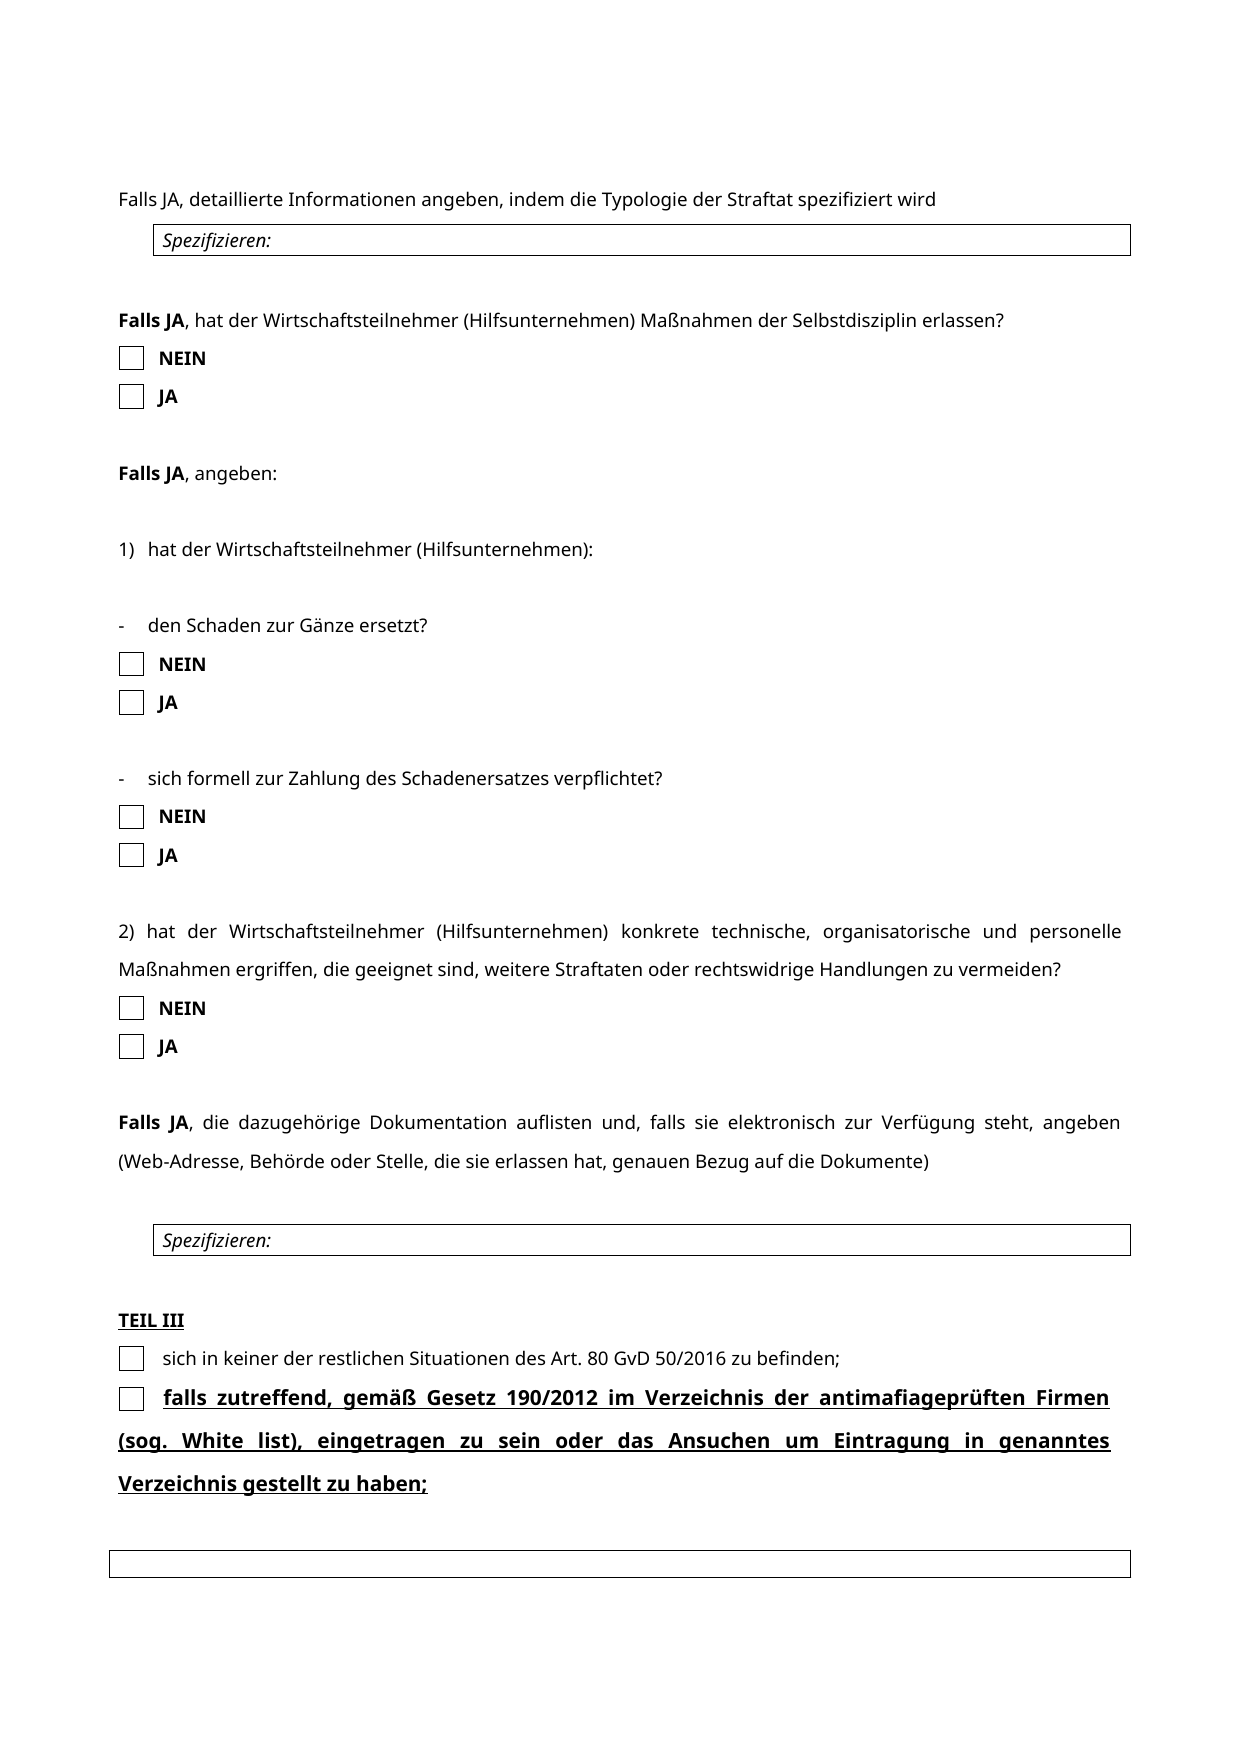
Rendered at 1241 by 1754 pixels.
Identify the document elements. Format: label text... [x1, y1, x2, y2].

list falls zutreffend, gemäß Gesetz 190/2012 im Verzeichnis der antimafiageprüften Firmen (sog. White list), eingetragen zu sein oder das Ansuchen um Eintragung in genanntes Verzeichnis gestellt zu haben; [118, 1383, 1111, 1450]
text Falls JA, angeben: [118, 460, 1122, 485]
text JA [118, 383, 1122, 409]
list sich formell zur Zahlung des Schadenersatzes verpflichtet? [118, 766, 1122, 791]
text Falls JA, hat der Wirtschaftsteilnehmer (Hilfsunternehmen) Maßnahmen der Selbstdisziplin erlassen? [118, 307, 1122, 332]
list falls zutreffend, gemäß Gesetz 190/2012 im Verzeichnis der antimafiageprüften Firmen (sog. White list), eingetragen zu sein oder das Ansuchen um Eintragung in genanntes Verzeichnis gestellt zu haben; [118, 1452, 1111, 1497]
text sich in keiner der restlichen Situationen des Art. 80 GvD 50/2016 zu befinden; [118, 1345, 1122, 1371]
text Falls JA, detaillierte Informationen angeben, indem die Typologie der Straftat spezifiziert wird [118, 186, 1122, 211]
list hat der Wirtschaftsteilnehmer (Hilfsunternehmen): [118, 536, 1122, 562]
text 2) hat der Wirtschaftsteilnehmer (Hilfsunternehmen) konkrete technische, organisatorische und personelle Maßnahmen ergriffen, die geeignet sind, weitere Straftaten oder rechtswidrige Handlungen zu vermeiden? [118, 918, 1122, 982]
text NEIN [118, 995, 1122, 1021]
text NEIN [118, 345, 1122, 371]
list den Schaden zur Gänze ersetzt? [118, 613, 1122, 638]
text NEIN [118, 804, 1122, 829]
text NEIN [118, 651, 1122, 676]
text JA [118, 1033, 1122, 1059]
text JA [118, 842, 1122, 868]
text Spezifizieren: [154, 225, 1130, 255]
text Falls JA, die dazugehörige Dokumentation auflisten und, falls sie elektronisch zur Verfügung steht, angeben (Web-Adresse, Behörde oder Stelle, die sie erlassen hat, genauen Bezug auf die Dokumente) [118, 1110, 1122, 1173]
text Spezifizieren: [154, 1225, 1130, 1255]
text JA [118, 689, 1122, 715]
text TEIL III [118, 1307, 1122, 1333]
